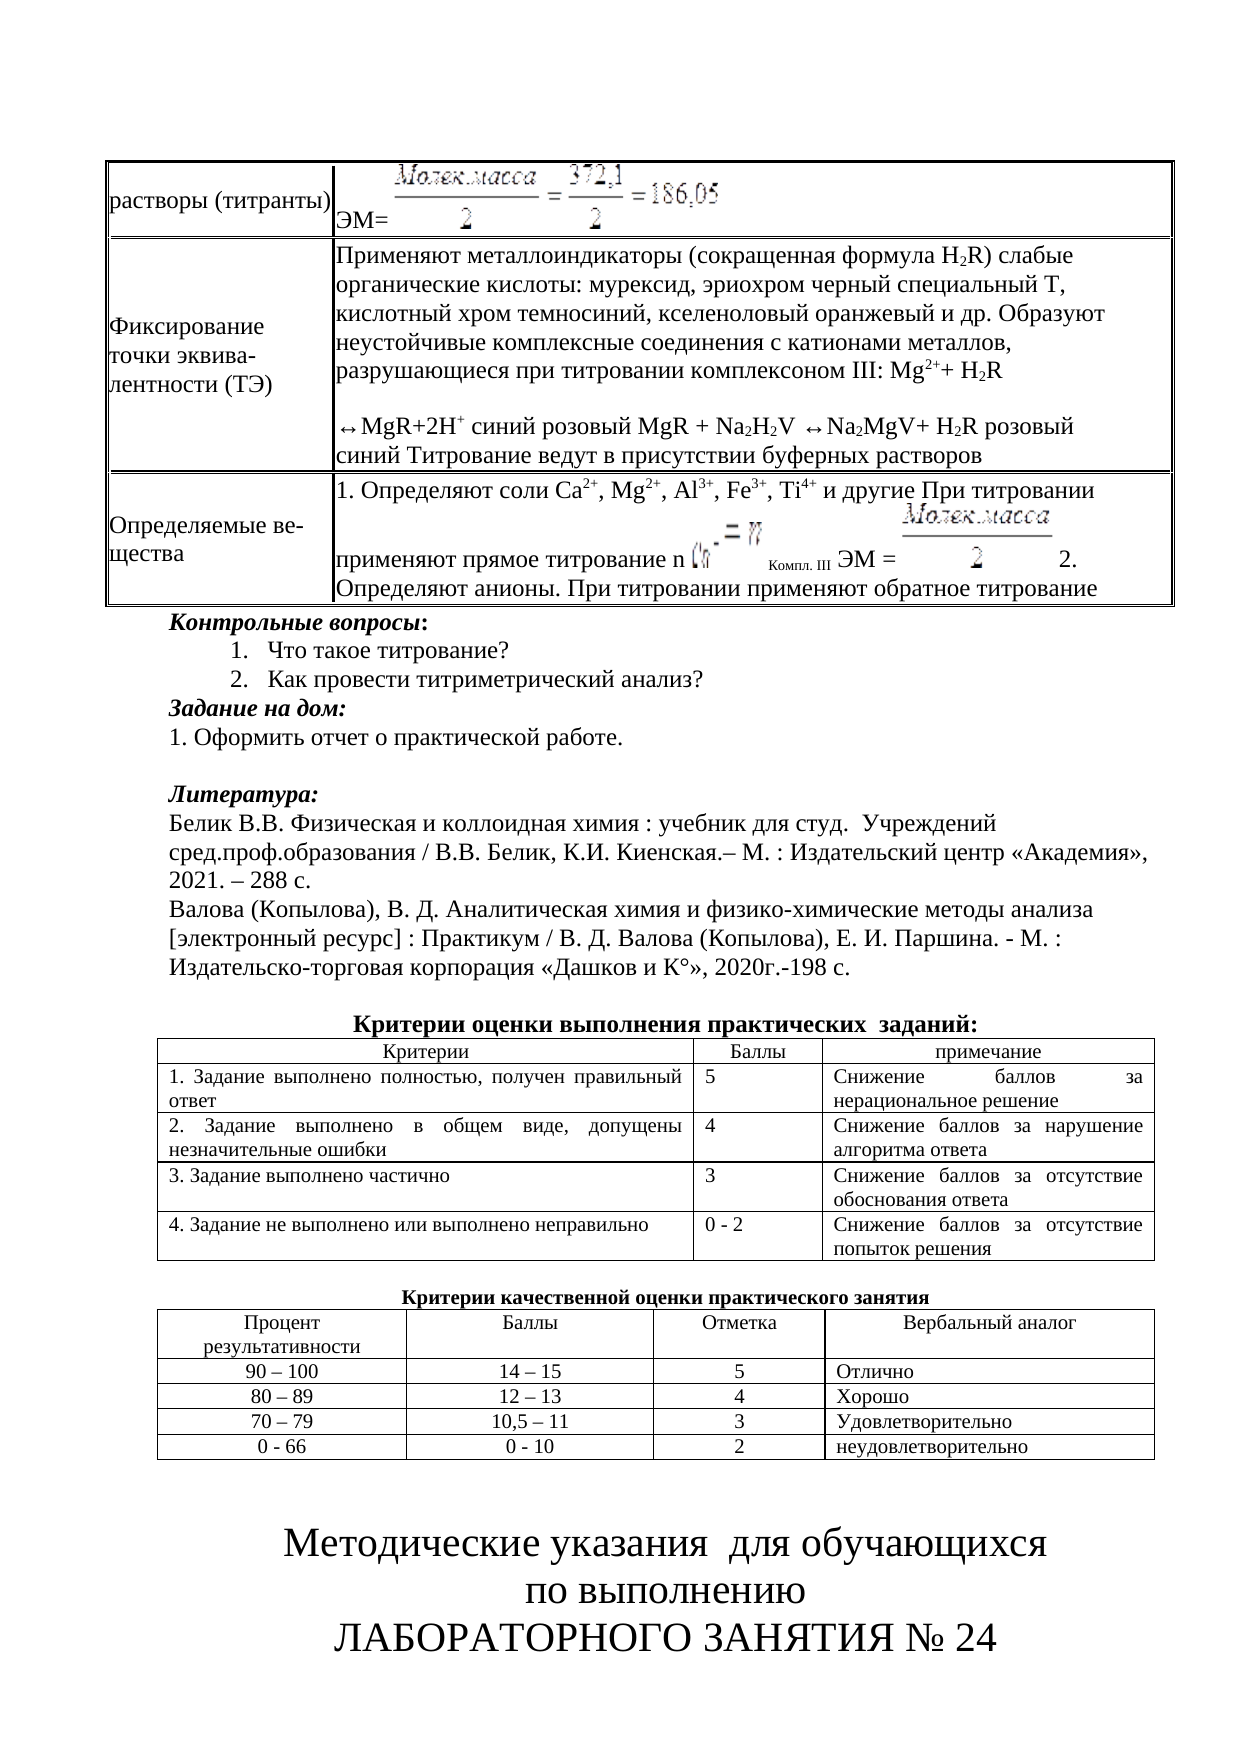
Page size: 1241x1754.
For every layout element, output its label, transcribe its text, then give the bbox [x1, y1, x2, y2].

text Методические указания для обучающихся [169, 1517, 1162, 1565]
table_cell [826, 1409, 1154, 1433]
text по выполнению [169, 1565, 1162, 1613]
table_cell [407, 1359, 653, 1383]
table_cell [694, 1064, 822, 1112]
text 1. Оформить отчет о практической работе. [169, 722, 1162, 751]
list Что такое титрование? [230, 636, 1162, 664]
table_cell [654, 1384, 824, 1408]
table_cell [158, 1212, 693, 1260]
picture [691, 522, 762, 568]
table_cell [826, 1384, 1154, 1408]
list Как провести титриметрический анализ? [230, 664, 1162, 693]
picture [394, 164, 718, 229]
text Критерии оценки выполнения практических заданий: [169, 1009, 1162, 1038]
text Задание на дом: [169, 693, 1162, 722]
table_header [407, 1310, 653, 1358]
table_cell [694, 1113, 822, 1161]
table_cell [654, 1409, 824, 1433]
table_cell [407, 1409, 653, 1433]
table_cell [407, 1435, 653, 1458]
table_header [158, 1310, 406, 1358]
text Белик В.В. Физическая и коллоидная химия : учебник для студ. Учреждений сред.проф.образования / В.В. Белик, К.И. Киенская.– М. : Издательский центр «Академия», 2021. – 288 с. [169, 808, 1162, 894]
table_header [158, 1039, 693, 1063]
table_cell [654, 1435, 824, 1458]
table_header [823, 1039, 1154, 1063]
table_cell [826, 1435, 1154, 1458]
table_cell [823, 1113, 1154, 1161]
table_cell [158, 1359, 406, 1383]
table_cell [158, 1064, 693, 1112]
text Контрольные вопросы: [169, 607, 1162, 636]
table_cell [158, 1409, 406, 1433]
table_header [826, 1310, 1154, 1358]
text Валова (Копылова), В. Д. Аналитическая химия и физико-химические методы анализа [электронный ресурс] : Практикум / В. Д. Валова (Копылова), Е. И. Паршина. - М. : Издательско-торговая корпорация «Дашков и К°», 2020г.-198 с. [169, 894, 1162, 981]
text ЛАБОРАТОРНОГО ЗАНЯТИЯ № 24 [169, 1613, 1162, 1661]
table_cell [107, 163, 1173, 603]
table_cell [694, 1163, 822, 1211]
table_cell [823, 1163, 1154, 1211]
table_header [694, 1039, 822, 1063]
text Литература: [169, 779, 1162, 808]
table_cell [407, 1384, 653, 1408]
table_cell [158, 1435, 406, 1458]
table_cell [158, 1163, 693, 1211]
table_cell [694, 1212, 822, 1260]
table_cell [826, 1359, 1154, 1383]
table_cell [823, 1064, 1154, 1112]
text Критерии качественной оценки практического занятия [169, 1285, 1162, 1309]
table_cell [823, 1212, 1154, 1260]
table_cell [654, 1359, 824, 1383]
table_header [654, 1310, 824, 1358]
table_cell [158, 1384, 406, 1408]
picture [902, 503, 1053, 568]
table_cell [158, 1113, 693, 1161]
